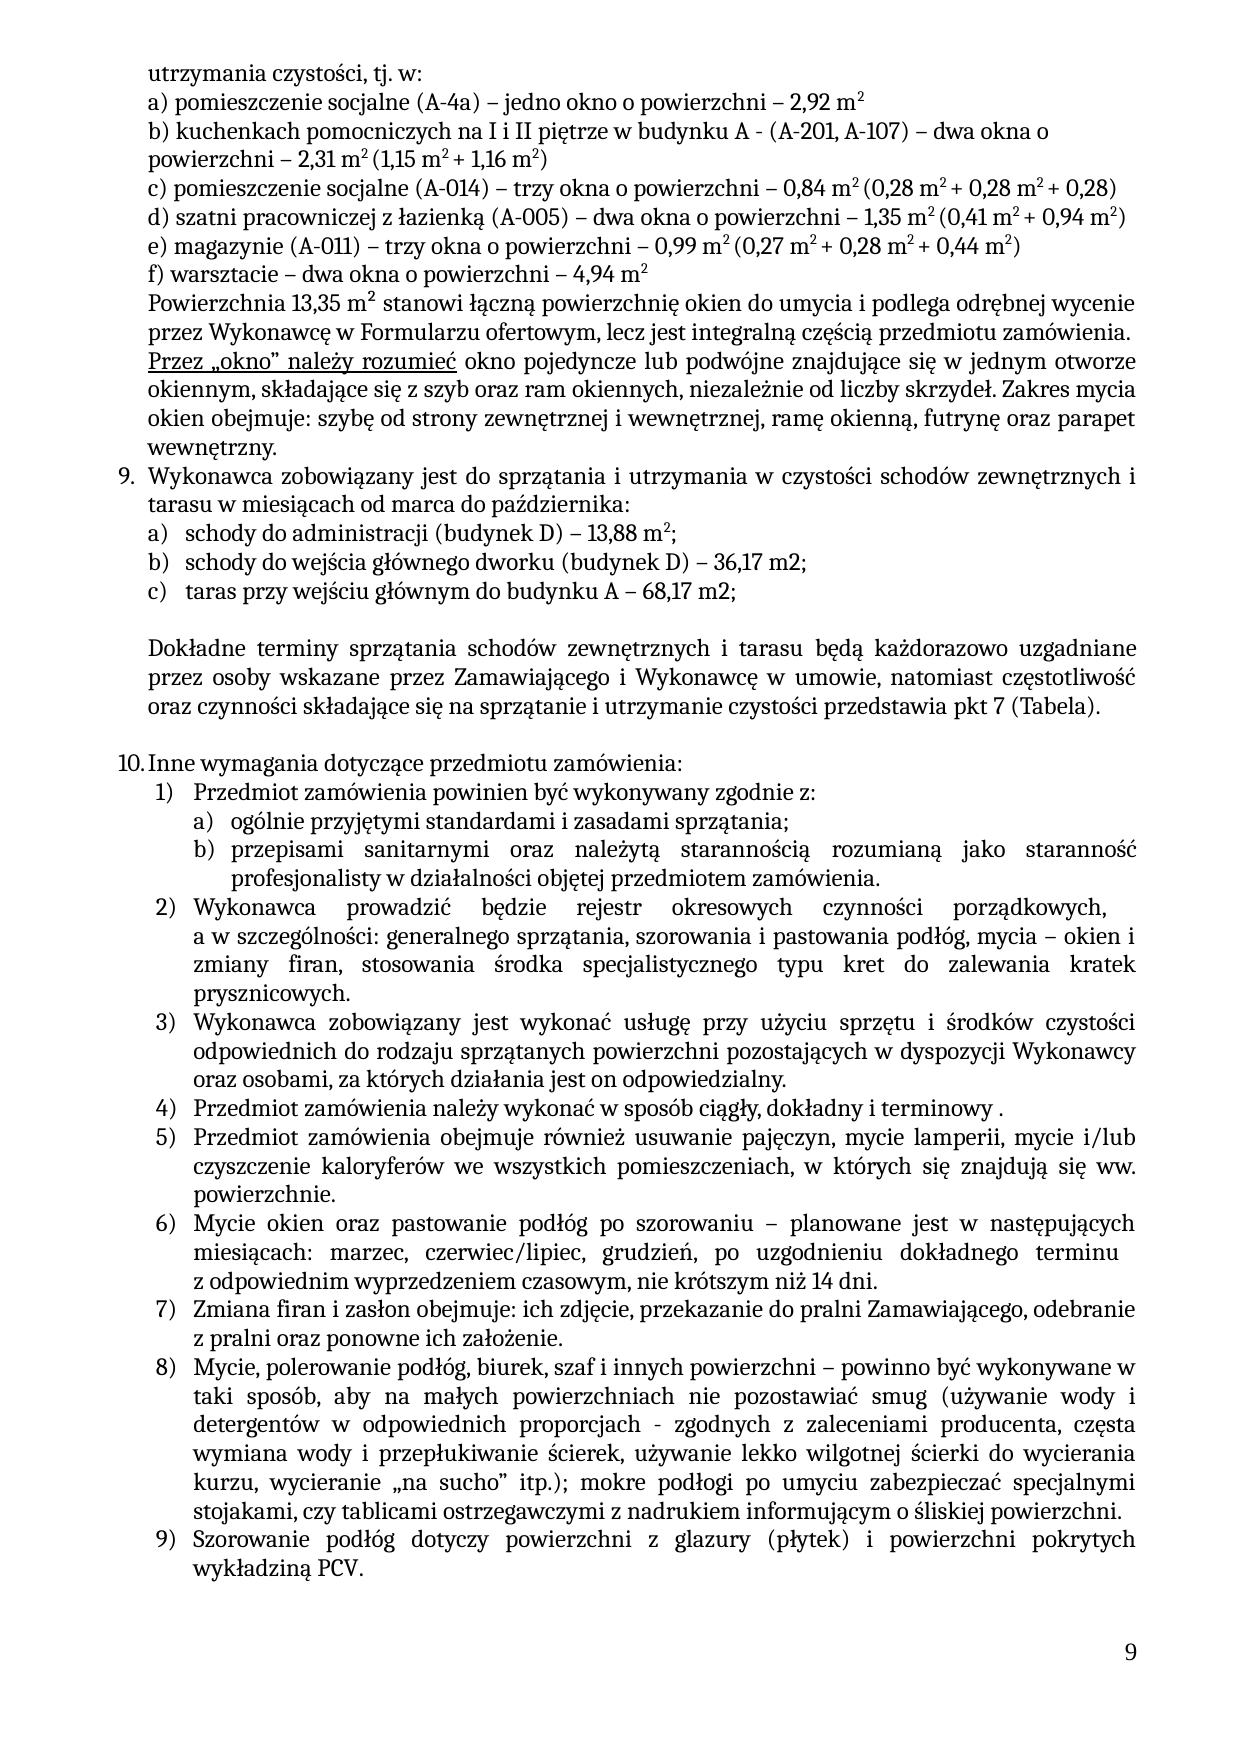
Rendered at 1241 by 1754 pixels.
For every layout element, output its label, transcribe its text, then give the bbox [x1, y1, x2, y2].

list Inne wymagania dotyczące przedmiotu zamówienia: [118, 749, 1137, 778]
list schody do wejścia głównego dworku (budynek D) – 36,17 m2; [148, 548, 1137, 577]
list Przedmiot zamówienia obejmuje również usuwanie pajęczyn, mycie lamperii, mycie i/lub czyszczenie kaloryferów we wszystkich pomieszczeniach, w których się znajdują się ww. powierzchnie. [156, 1123, 1137, 1209]
list Mycie okien oraz pastowanie podłóg po szorowaniu – planowane jest w następujących miesiącach: marzec, czerwiec/lipiec, grudzień, po uzgodnieniu dokładnego terminu z odpowiednim wyprzedzeniem czasowym, nie krótszym niż 14 dni. [156, 1209, 1137, 1295]
list Szorowanie podłóg dotyczy powierzchni z glazury (płytek) i powierzchni pokrytych wykładziną PCV. [156, 1525, 1137, 1583]
text a) pomieszczenie socjalne (A-4a) – jedno okno o powierzchni – 2,92 m2 b) kuchenkach pomocniczych na I i II piętrze w budynku A - (A-201, A-107) – dwa okna o powierzchni – 2,31 m2 (1,15 m2 + 1,16 m2) c) pomieszczenie socjalne (A-014) – trzy okna o powierzchni – 0,84 m2 (0,28 m2 + 0,28 m2 + 0,28) d) szatni pracowniczej z łazienką (A-005) – dwa okna o powierzchni – 1,35 m2 (0,41 m2 + 0,94 m2) e) magazynie (A-011) – trzy okna o powierzchni – 0,99 m2 (0,27 m2 + 0,28 m2 + 0,44 m2) f) warsztacie – dwa okna o powierzchni – 4,94 m2 [148, 88, 1137, 289]
list Wykonawca zobowiązany jest wykonać usługę przy użyciu sprzętu i środków czystości odpowiednich do rodzaju sprzątanych powierzchni pozostających w dyspozycji Wykonawcy oraz osobami, za których działania jest on odpowiedzialny. [156, 1008, 1137, 1094]
list schody do administracji (budynek D) – 13,88 m2; [148, 519, 1137, 548]
text Powierzchnia 13,35 m² stanowi łączną powierzchnię okien do umycia i podlega odrębnej wycenie przez Wykonawcę w Formularzu ofertowym, lecz jest integralną częścią przedmiotu zamówienia. [148, 289, 1137, 347]
list ogólnie przyjętymi standardami i zasadami sprzątania; [193, 807, 1137, 835]
list Zmiana firan i zasłon obejmuje: ich zdjęcie, przekazanie do pralni Zamawiającego, odebranie z pralni oraz ponowne ich założenie. [156, 1295, 1137, 1353]
list przepisami sanitarnymi oraz należytą starannością rozumianą jako staranność profesjonalisty w działalności objętej przedmiotem zamówienia. [193, 835, 1137, 893]
list Dokładne terminy sprzątania schodów zewnętrznych i tarasu będą każdorazowo uzgadniane przez osoby wskazane przez Zamawiającego i Wykonawcę w umowie, natomiast częstotliwość oraz czynności składające się na sprzątanie i utrzymanie czystości przedstawia pkt 7 (Tabela). [148, 634, 1137, 720]
text Przez „okno” należy rozumieć okno pojedyncze lub podwójne znajdujące się w jednym otworze okiennym, składające się z szyb oraz ram okiennych, niezależnie od liczby skrzydeł. Zakres mycia okien obejmuje: szybę od strony zewnętrznej i wewnętrznej, ramę okienną, futrynę oraz parapet wewnętrzny. [148, 347, 1137, 462]
list taras przy wejściu głównym do budynku A – 68,17 m2; [148, 577, 1137, 605]
list Wykonawca zobowiązany jest do sprzątania i utrzymania w czystości schodów zewnętrznych i tarasu w miesiącach od marca do października: [118, 462, 1137, 519]
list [118, 59, 1137, 88]
list Przedmiot zamówienia powinien być wykonywany zgodnie z: [156, 778, 1137, 807]
list Przedmiot zamówienia należy wykonać w sposób ciągły, dokładny i terminowy . [156, 1094, 1137, 1123]
list Wykonawca prowadzić będzie rejestr okresowych czynności porządkowych, a w szczególności: generalnego sprzątania, szorowania i pastowania podłóg, mycia – okien i zmiany firan, stosowania środka specjalistycznego typu kret do zalewania kratek prysznicowych. [156, 893, 1137, 1008]
list Mycie, polerowanie podłóg, biurek, szaf i innych powierzchni – powinno być wykonywane w taki sposób, aby na małych powierzchniach nie pozostawiać smug (używanie wody i detergentów w odpowiednich proporcjach - zgodnych z zaleceniami producenta, częsta wymiana wody i przepłukiwanie ścierek, używanie lekko wilgotnej ścierki do wycierania kurzu, wycieranie „na sucho” itp.); mokre podłogi po umyciu zabezpieczać specjalnymi stojakami, czy tablicami ostrzegawczymi z nadrukiem informującym o śliskiej powierzchni. [156, 1353, 1137, 1525]
